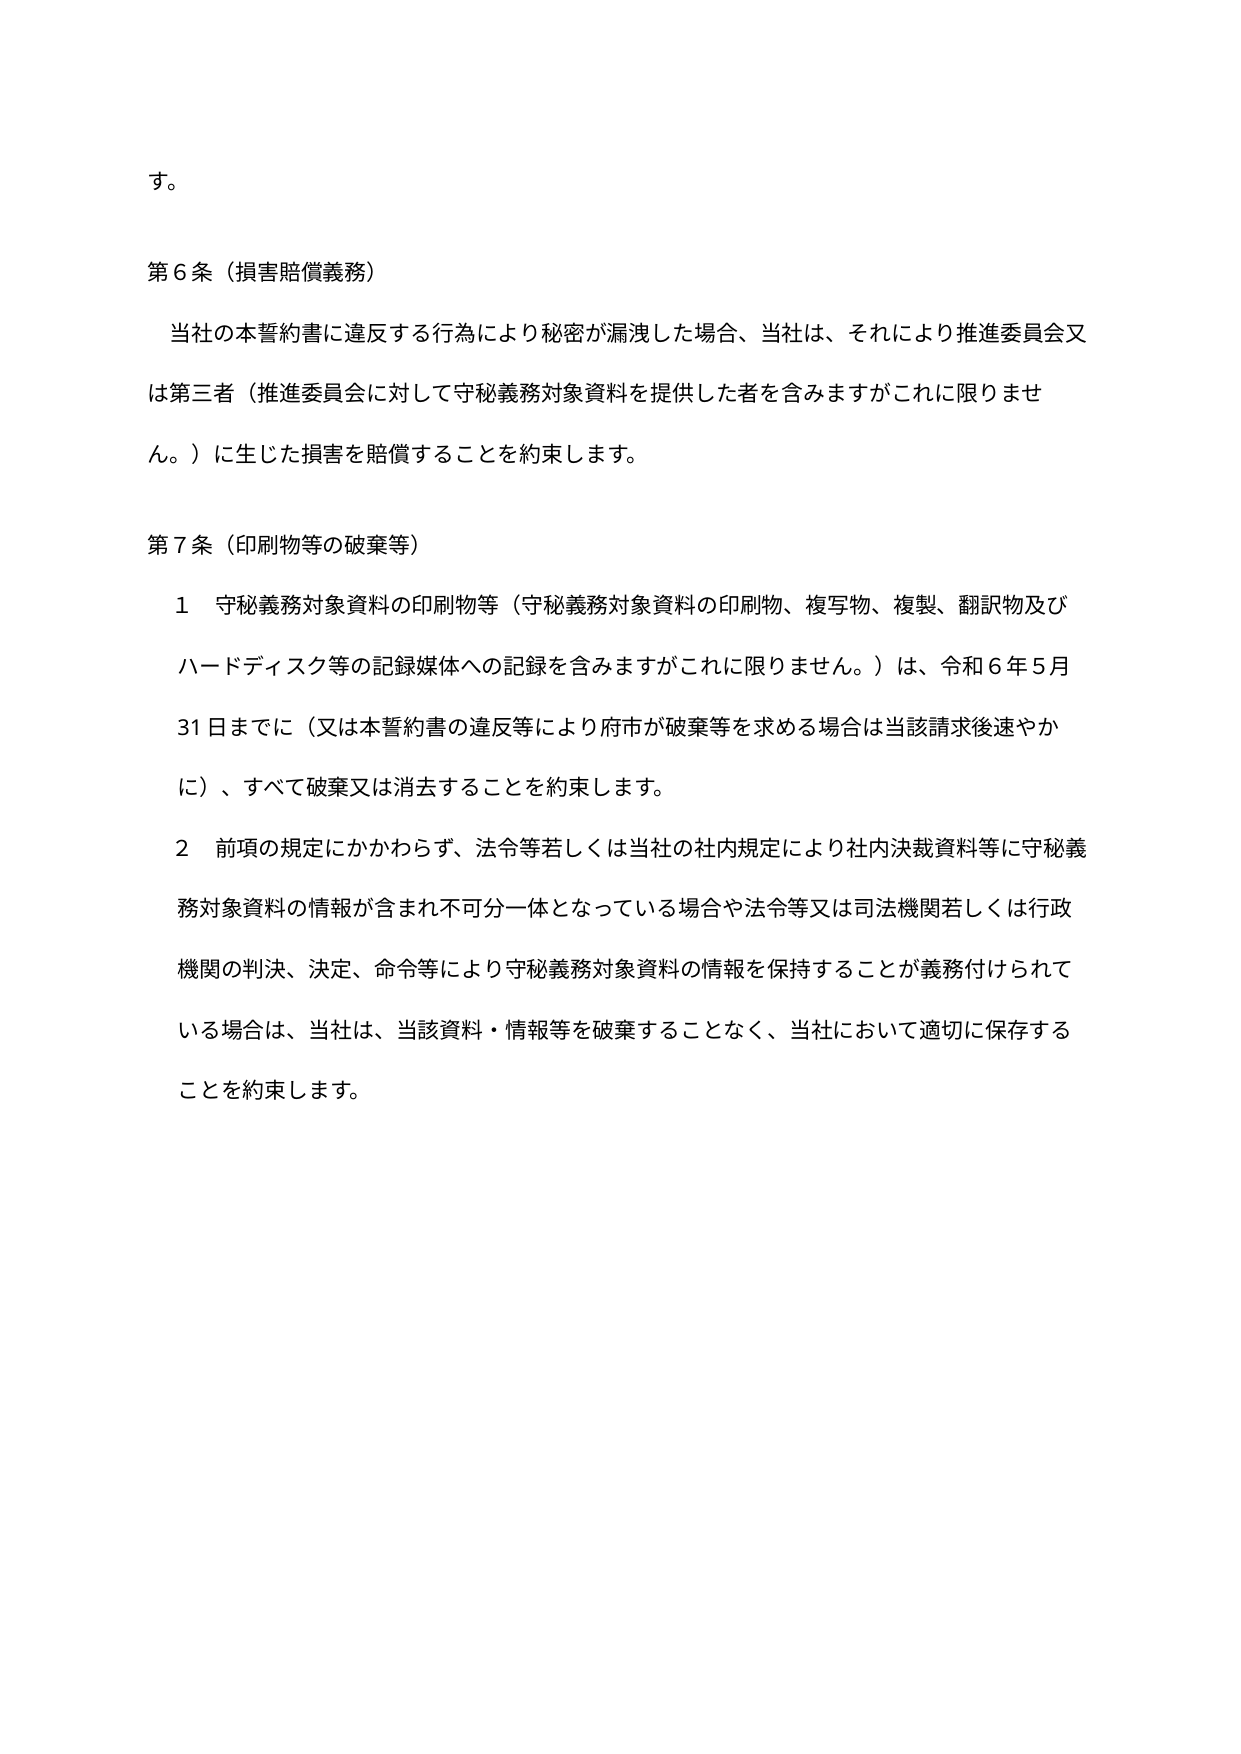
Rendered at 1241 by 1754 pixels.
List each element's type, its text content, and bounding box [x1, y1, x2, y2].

text １ 守秘義務対象資料の印刷物等（守秘義務対象資料の印刷物、複写物、複製、翻訳物及びハードディスク等の記録媒体への記録を含みますがこれに限りません。）は、令和６年５月31日までに（又は本誓約書の違反等により府市が破棄等を求める場合は当該請求後速やかに）、すべて破棄又は消去することを約束します。 [171, 574, 1092, 816]
text 第７条（印刷物等の破棄等） [148, 513, 1092, 574]
text 第６条（損害賠償義務） [148, 240, 1092, 301]
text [148, 149, 1092, 210]
text ２ 前項の規定にかかわらず、法令等若しくは当社の社内規定により社内決裁資料等に守秘義務対象資料の情報が含まれ不可分一体となっている場合や法令等又は司法機関若しくは行政機関の判決、決定、命令等により守秘義務対象資料の情報を保持することが義務付けられている場合は、当社は、当該資料・情報等を破棄することなく、当社において適切に保存することを約束します。 [171, 816, 1092, 1119]
text 当社の本誓約書に違反する行為により秘密が漏洩した場合、当社は、それにより推進委員会又は第三者（推進委員会に対して守秘義務対象資料を提供した者を含みますがこれに限りません。）に生じた損害を賠償することを約束します。 [148, 301, 1092, 483]
